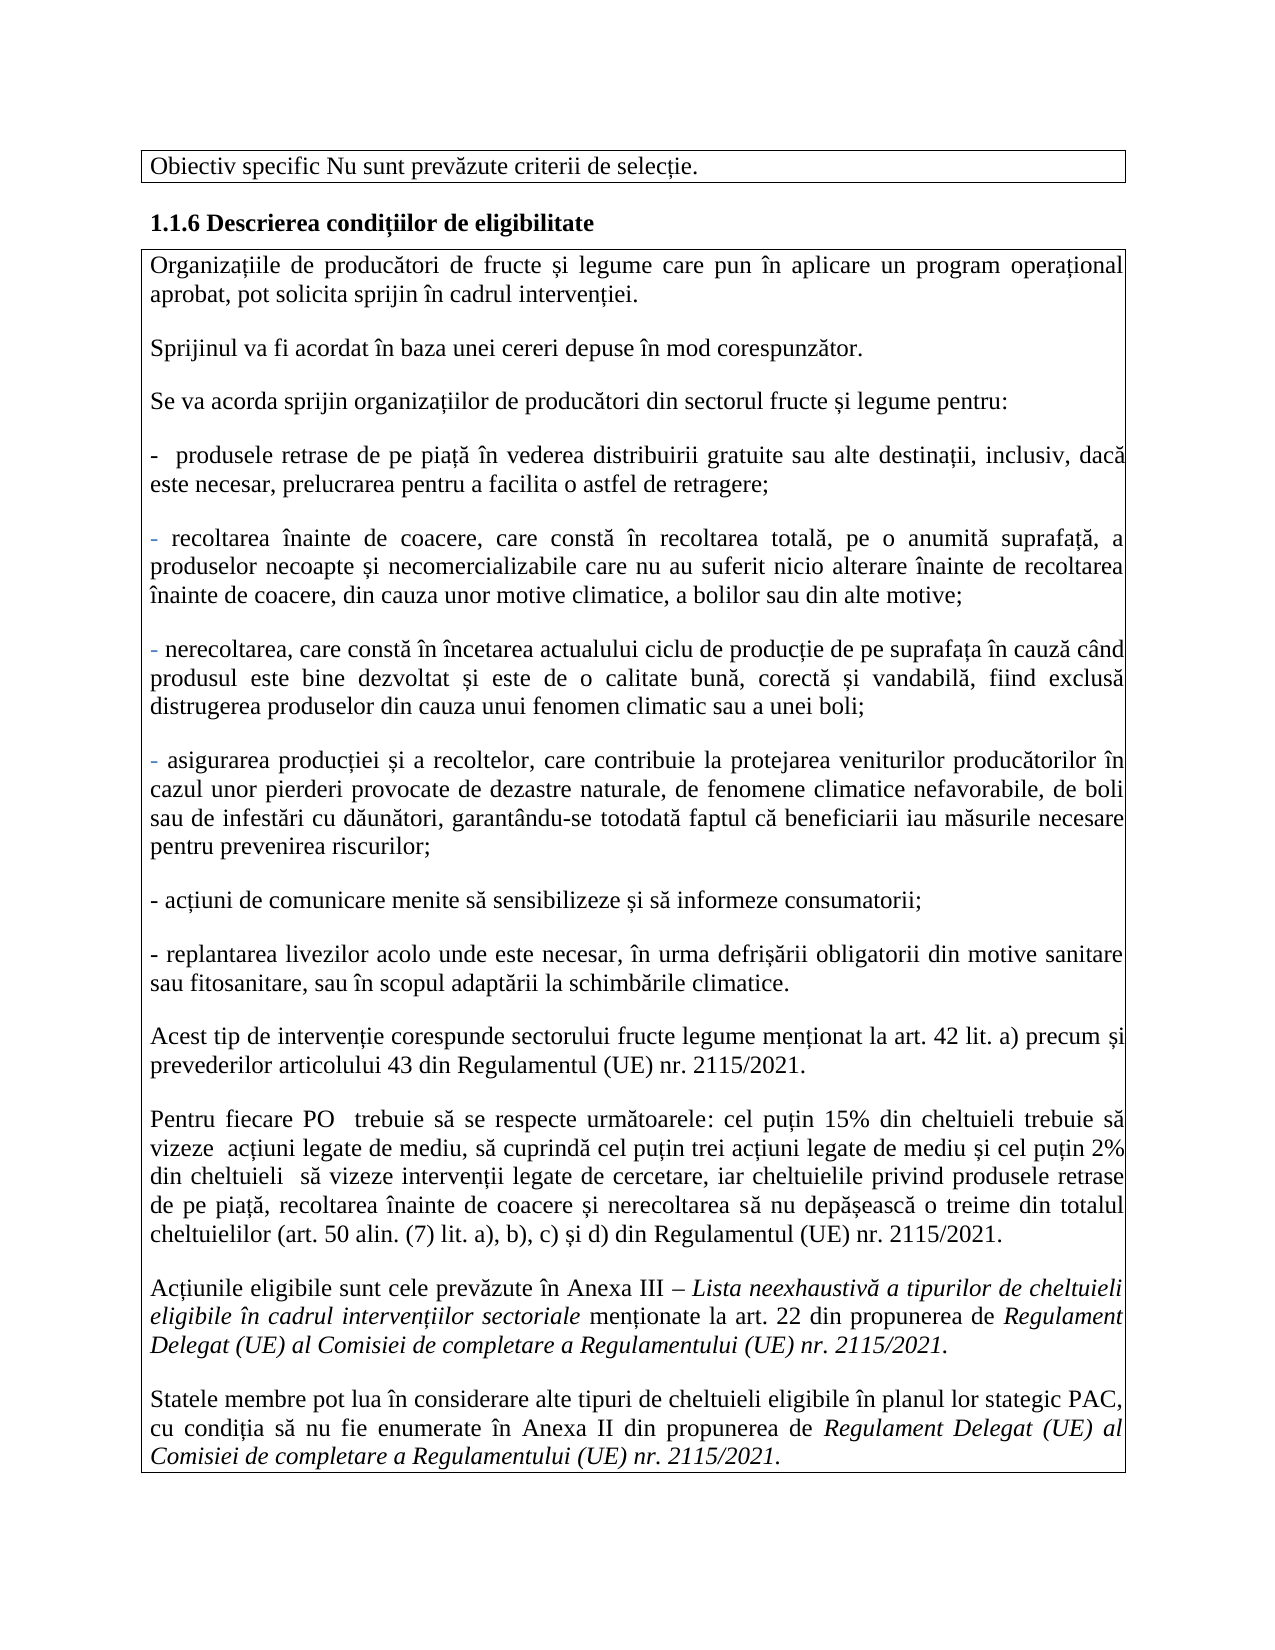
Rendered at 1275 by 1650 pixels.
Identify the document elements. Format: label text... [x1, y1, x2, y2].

text Obiectiv specific Nu sunt prevăzute criterii de selecție. [142, 151, 1125, 182]
text - nerecoltarea, care constă în încetarea actualului ciclu de producție de pe suprafața în cauză când produsul este bine dezvoltat și este de o calitate bună, corectă și vandabilă, fiind exclusă distrugerea produselor din cauza unui fenomen climatic sau a unei boli; [142, 633, 1125, 720]
text - produsele retrase de pe piață în vederea distribuirii gratuite sau alte destinații, inclusiv, dacă este necesar, prelucrarea pentru a facilita o astfel de retragere; [142, 439, 1125, 498]
text - asigurarea producției și a recoltelor, care contribuie la protejarea veniturilor producătorilor în cazul unor pierderi provocate de dezastre naturale, de fenomene climatice nefavorabile, de boli sau de infestări cu dăunători, garantându-se totodată faptul că beneficiarii iau măsurile necesare pentru prevenirea riscurilor; [142, 744, 1125, 860]
text Sprijinul va fi acordat în baza unei cereri depuse în mod corespunzător. [142, 332, 1125, 361]
text - recoltarea înainte de coacere, care constă în recoltarea totală, pe o anumită suprafață, a produselor necoapte și necomercializabile care nu au suferit nicio alterare înainte de recoltarea înainte de coacere, din cauza unor motive climatice, a bolilor sau din alte motive; [142, 522, 1125, 609]
text Acțiunile eligibile sunt cele prevăzute în Anexa III – Lista neexhaustivă a tipurilor de cheltuieli eligibile în cadrul intervențiilor sectoriale menționate la art. 22 din propunerea de Regulament Delegat (UE) al Comisiei de completare a Regulamentului (UE) nr. 2115/2021. [142, 1272, 1125, 1359]
text Pentru fiecare PO trebuie să se respecte următoarele: cel puțin 15% din cheltuieli trebuie să vizeze acțiuni legate de mediu, să cuprindă cel puțin trei acțiuni legate de mediu și cel puțin 2% din cheltuieli să vizeze intervenții legate de cercetare, iar cheltuielile privind produsele retrase de pe piață, recoltarea înainte de coacere și nerecoltarea să nu depășească o treime din totalul cheltuielilor (art. 50 alin. (7) lit. a), b), c) și d) din Regulamentul (UE) nr. 2115/2021. [142, 1103, 1125, 1248]
text Acest tip de intervenție corespunde sectorului fructe legume menționat la art. 42 lit. a) precum și prevederilor articolului 43 din Regulamentul (UE) nr. 2115/2021. [142, 1020, 1125, 1079]
text Se va acorda sprijin organizațiilor de producători din sectorul fructe și legume pentru: [142, 385, 1125, 415]
text - replantarea livezilor acolo unde este necesar, în urma defrișării obligatorii din motive sanitare sau fitosanitare, sau în scopul adaptării la schimbările climatice. [142, 938, 1125, 996]
text Organizațiile de producători de fructe și legume care pun în aplicare un program operațional aprobat, pot solicita sprijin în cadrul intervenției. [142, 250, 1125, 308]
subtitle 1.1.6 Descrierea condițiilor de eligibilitate [150, 208, 1125, 237]
text - acțiuni de comunicare menite să sensibilizeze și să informeze consumatorii; [142, 884, 1125, 914]
text Statele membre pot lua în considerare alte tipuri de cheltuieli eligibile în planul lor stategic PAC, cu condiția să nu fie enumerate în Anexa II din propunerea de Regulament Delegat (UE) al Comisiei de completare a Regulamentului (UE) nr. 2115/2021. [142, 1383, 1125, 1472]
